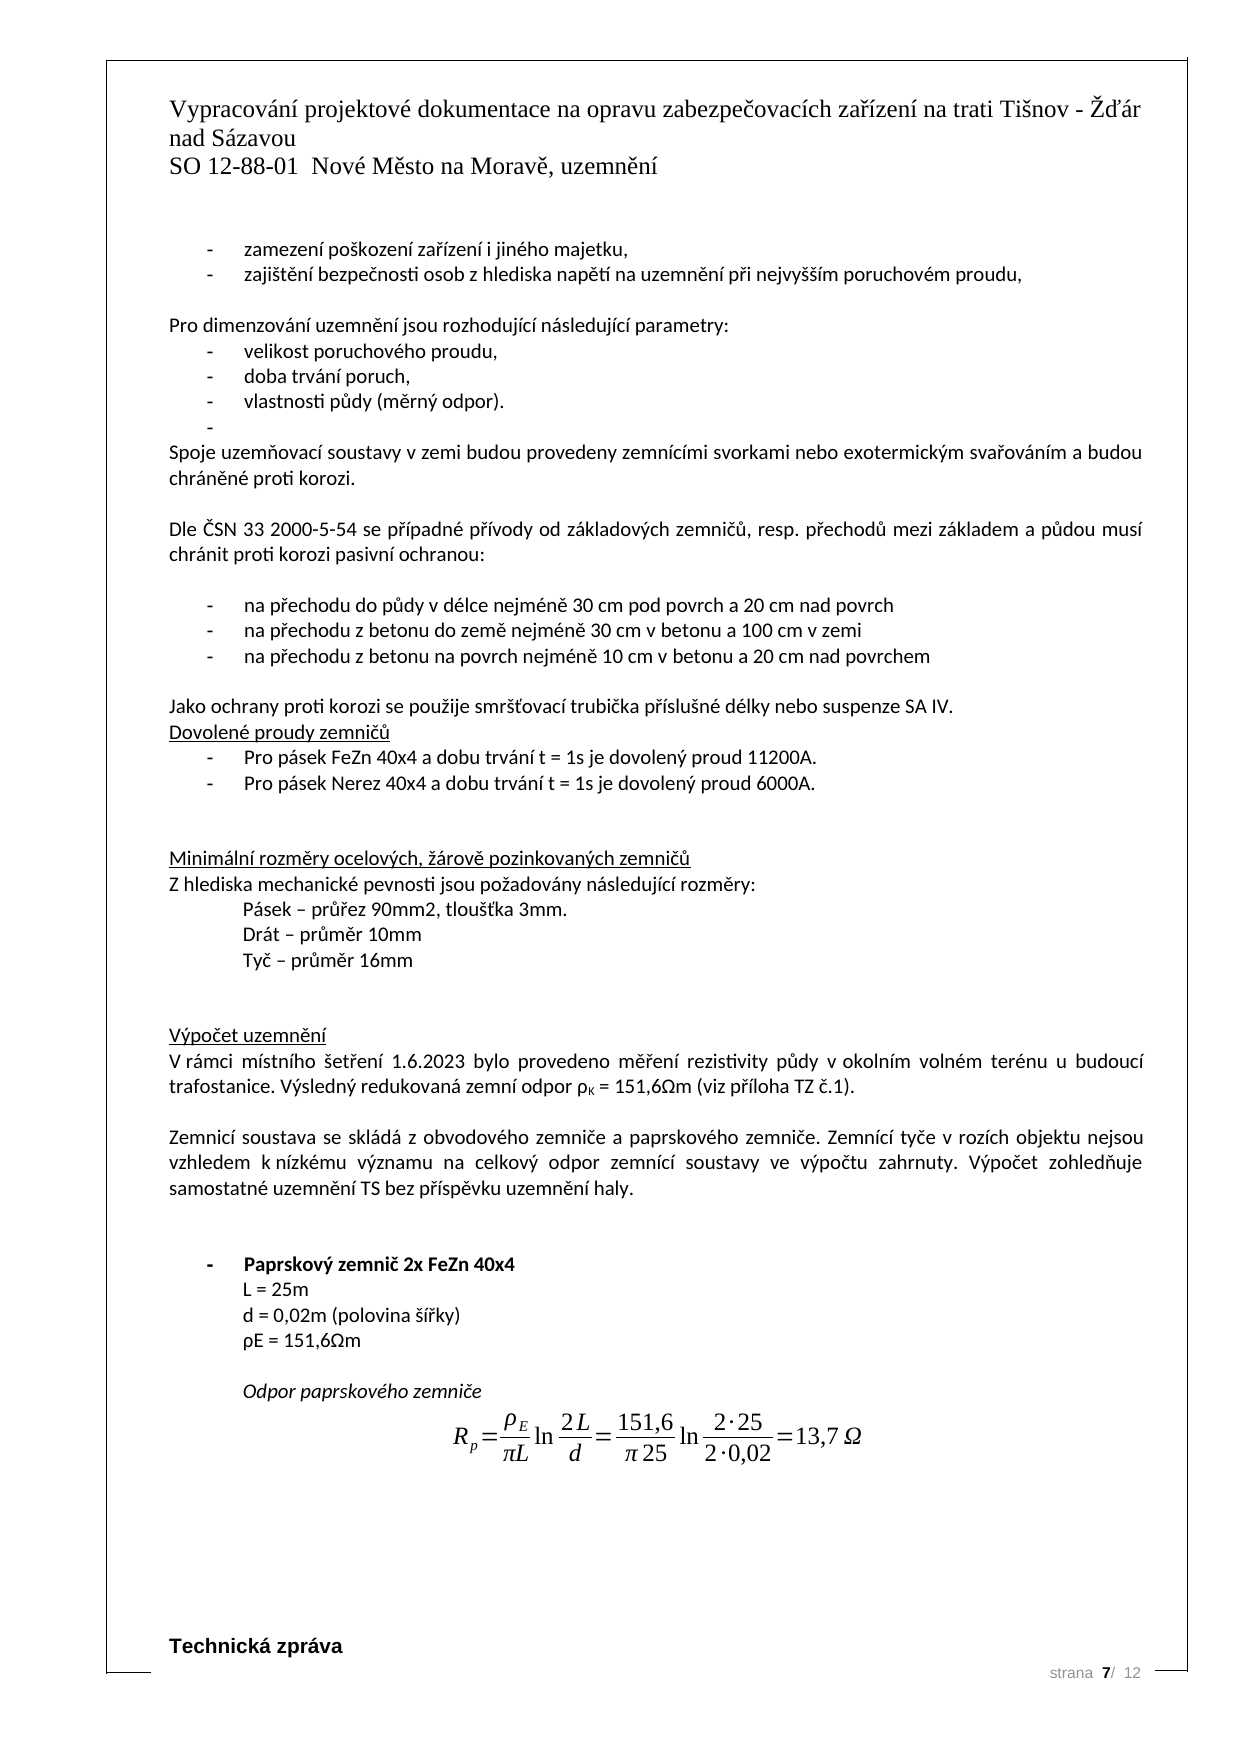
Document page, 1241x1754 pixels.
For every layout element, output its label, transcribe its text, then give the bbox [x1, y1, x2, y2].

text Drát – průměr 10mm [169, 922, 1144, 947]
text Výpočet uzemnění [169, 1022, 1144, 1048]
text Pro dimenzování uzemnění jsou rozhodující následující parametry: [169, 312, 1144, 338]
list na přechodu z betonu do země nejméně 30 cm v betonu a 100 cm v zemi [206, 617, 1144, 643]
list doba trvání poruch, [206, 363, 1144, 389]
list na přechodu do půdy v délce nejméně 30 cm pod povrch a 20 cm nad povrch [206, 592, 1144, 617]
text Jako ochrany proti korozi se použije smršťovací trubička příslušné délky nebo suspenze SA IV. [169, 694, 1144, 719]
list zamezení poškození zařízení i jiného majetku, [206, 236, 1144, 262]
list Odpor paprskového zemniče [206, 1378, 1144, 1404]
text Minimální rozměry ocelových, žárově pozinkovaných zemničů [169, 845, 1144, 871]
text Spoje uzemňovací soustavy v zemi budou provedeny zemnícími svorkami nebo exotermickým svařováním a budou chráněné proti korozi. [169, 439, 1144, 490]
text ρE = 151,6Ωm [169, 1327, 1144, 1353]
text d = 0,02m (polovina šířky) [169, 1302, 1144, 1327]
text Tyč – průměr 16mm [169, 947, 1144, 972]
text Dle ČSN 33 2000-5-54 se případné přívody od základových zemničů, resp. přechodů mezi základem a půdou musí chránit proti korozi pasivní ochranou: [169, 516, 1144, 567]
list na přechodu z betonu na povrch nejméně 10 cm v betonu a 20 cm nad povrchem [206, 643, 1144, 668]
list vlastnosti půdy (měrný odpor). [206, 389, 1144, 414]
list Pro pásek FeZn 40x4 a dobu trvání t = 1s je dovolený proud 11200A. [206, 744, 1144, 770]
text Zemnicí soustava se skládá z obvodového zemniče a paprskového zemniče. Zemnící tyče v rozích objektu nejsou vzhledem k nízkému významu na celkový odpor zemnící soustavy ve výpočtu zahrnuty. Výpočet zohledňuje samostatné uzemnění TS bez příspěvku uzemnění haly. [169, 1124, 1144, 1200]
text Pásek – průřez 90mm2, tloušťka 3mm. [169, 896, 1144, 922]
text V rámci místního šetření 1.6.2023 bylo provedeno měření rezistivity půdy v okolním volném terénu u budoucí trafostanice. Výsledný redukovaná zemní odpor ρK = 151,6Ωm (viz příloha TZ č.1). [169, 1048, 1144, 1099]
list Pro pásek Nerez 40x4 a dobu trvání t = 1s je dovolený proud 6000A. [206, 770, 1144, 795]
text Z hlediska mechanické pevnosti jsou požadovány následující rozměry: [169, 871, 1144, 896]
list velikost poruchového proudu, [206, 338, 1144, 363]
text L = 25m [169, 1277, 1144, 1302]
list zajištění bezpečnosti osob z hlediska napětí na uzemnění při nejvyšším poruchovém proudu, [206, 262, 1144, 287]
text Dovolené proudy zemničů [169, 719, 1144, 744]
list Paprskový zemnič 2x FeZn 40x4 [206, 1251, 1144, 1277]
